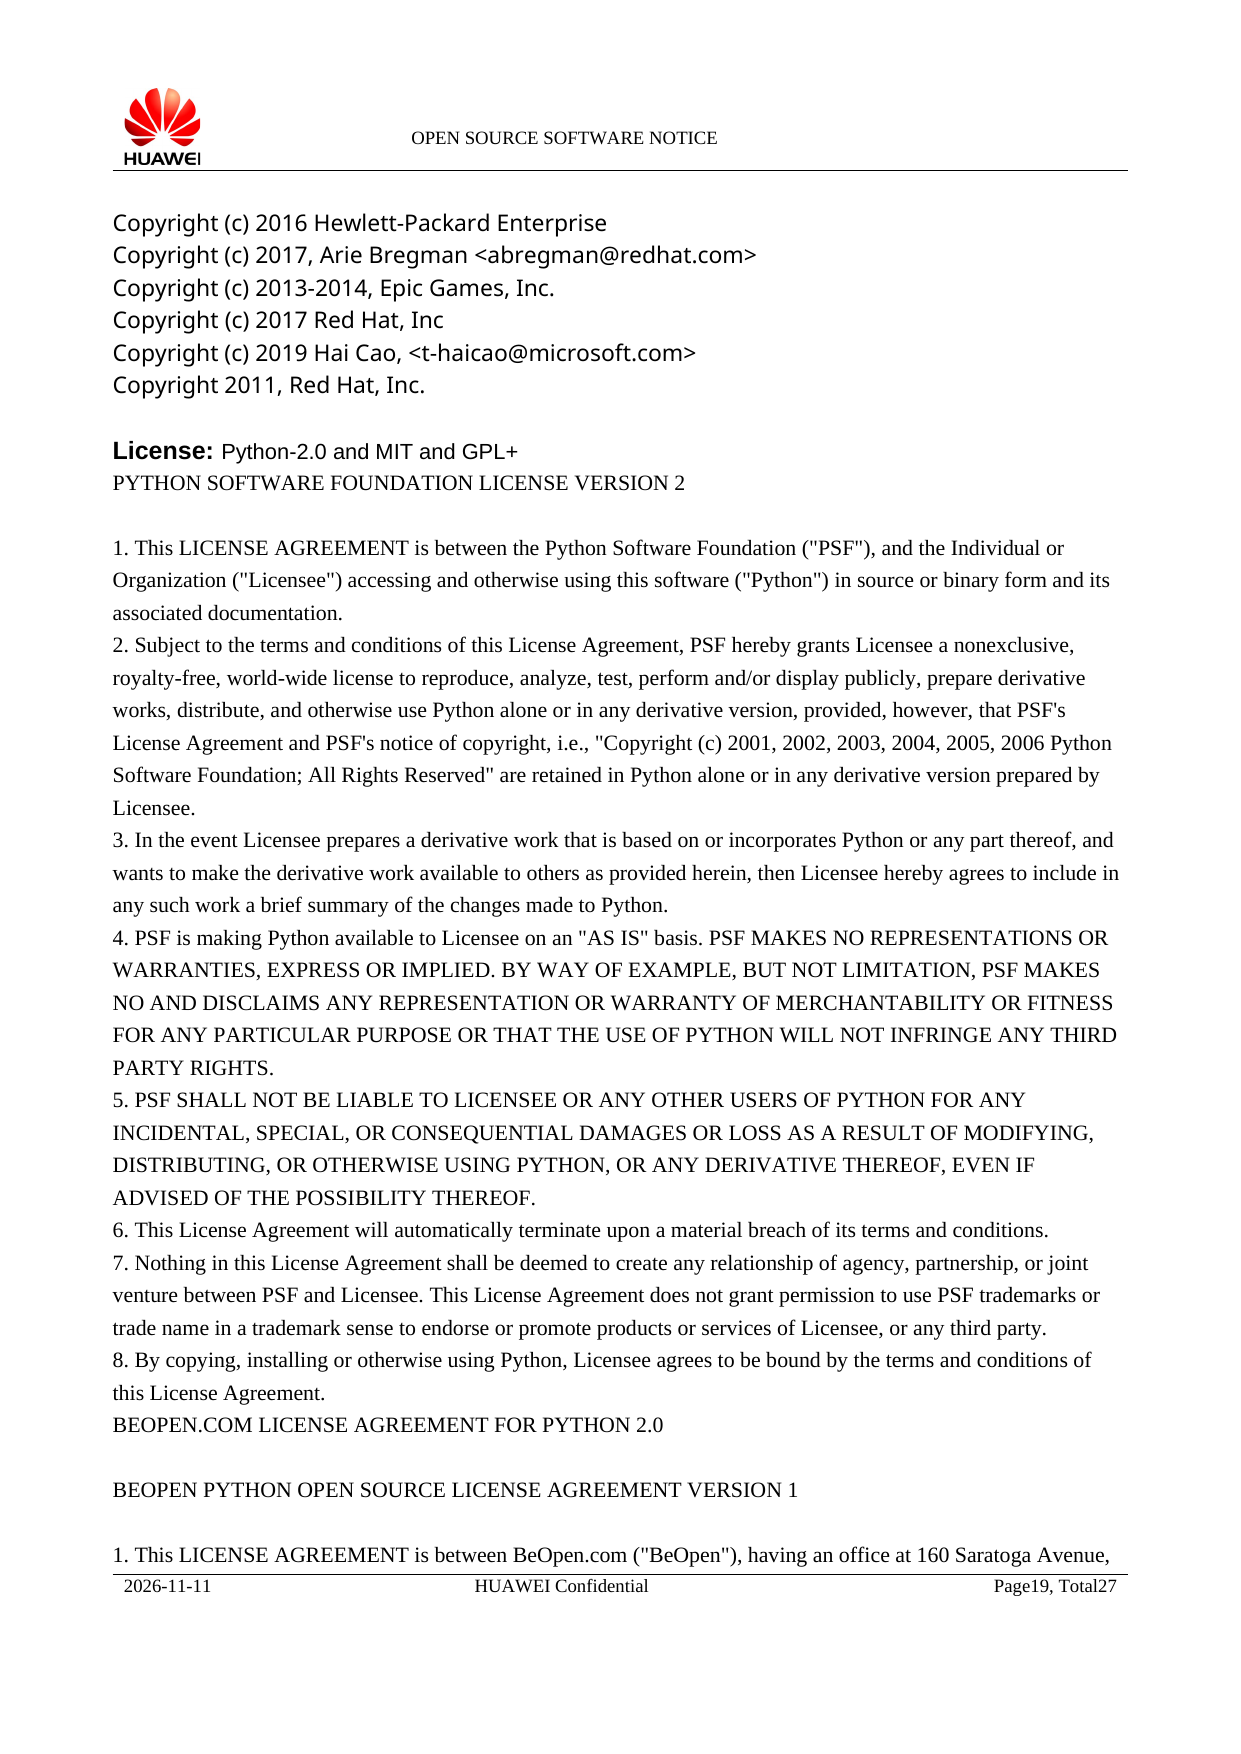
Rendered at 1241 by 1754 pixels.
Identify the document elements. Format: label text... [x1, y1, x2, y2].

text License: Python-2.0 and MIT and GPL+ [112, 434, 1128, 466]
picture [124, 88, 201, 165]
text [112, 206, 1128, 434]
